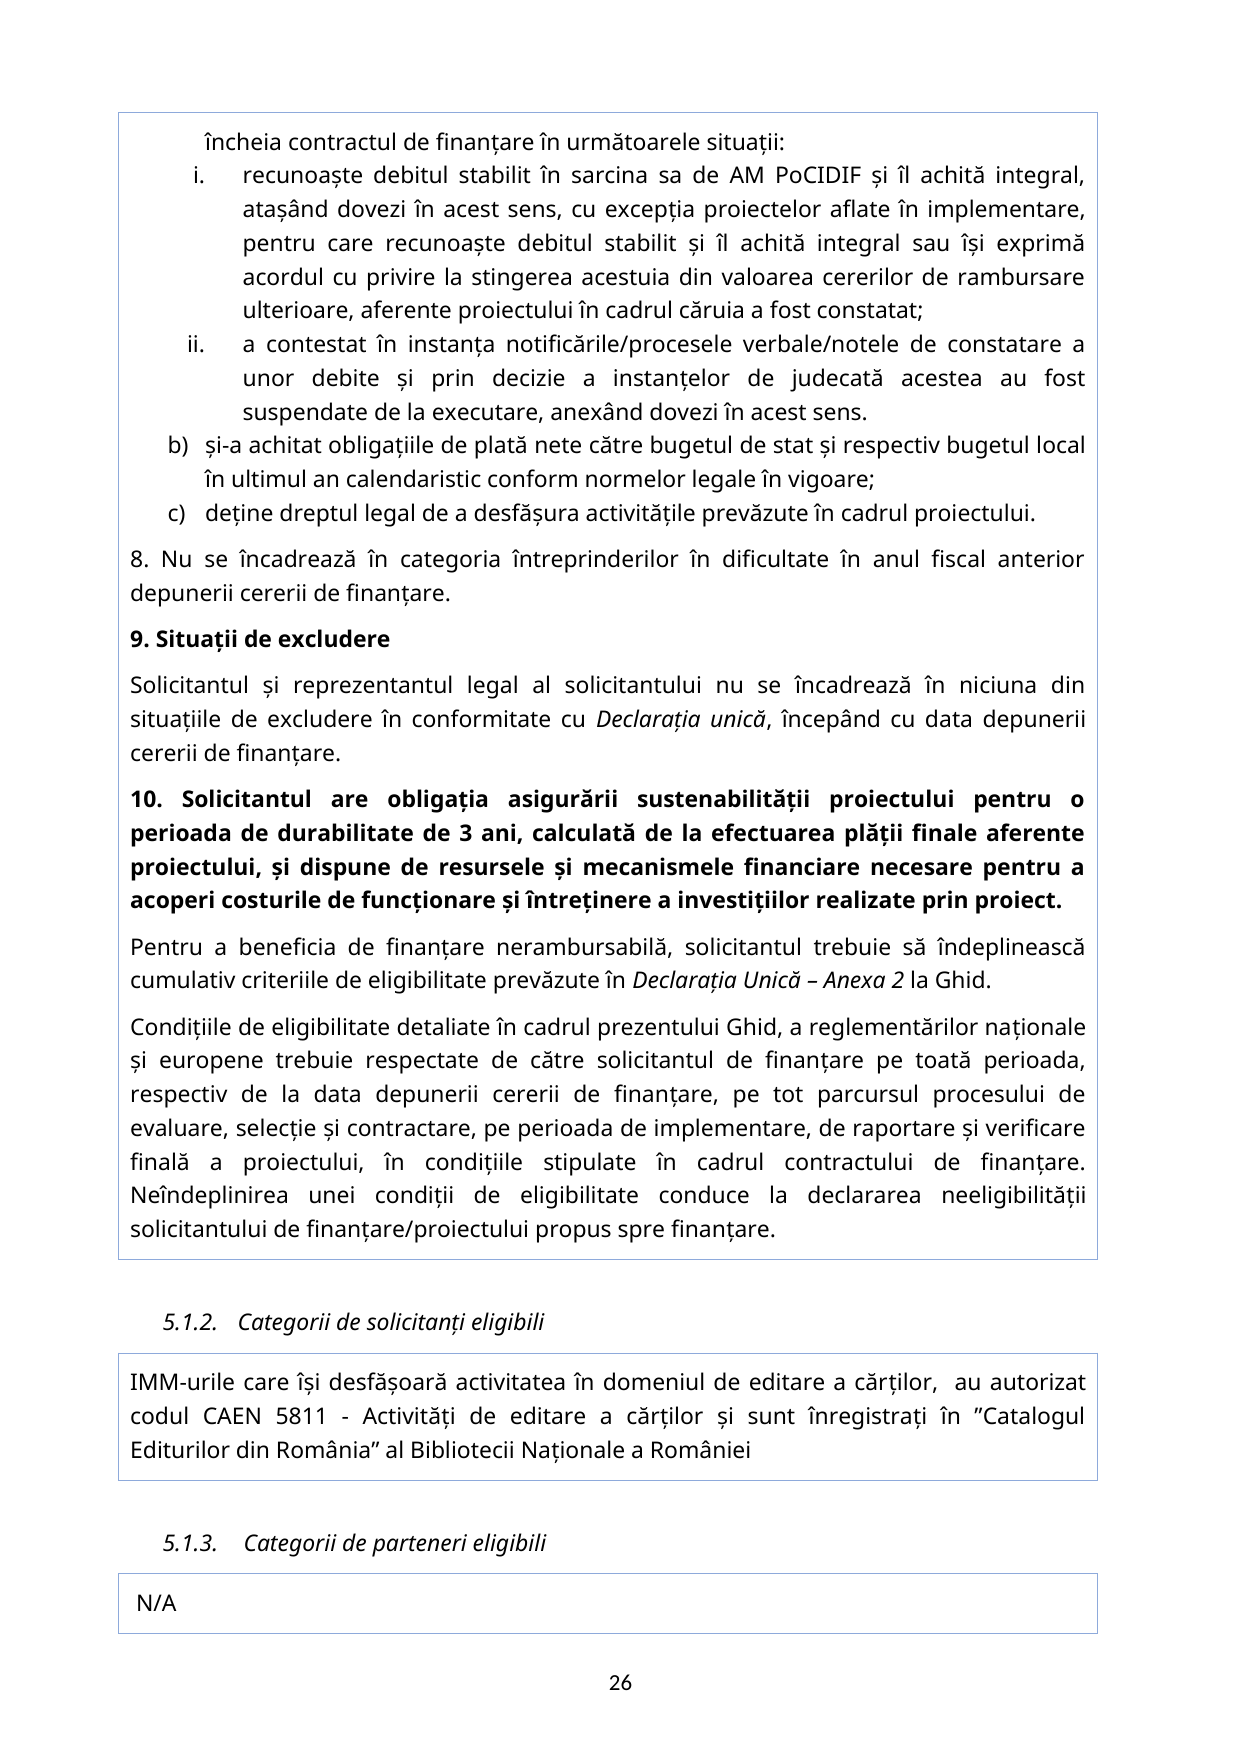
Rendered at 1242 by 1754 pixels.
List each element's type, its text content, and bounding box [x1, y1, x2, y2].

list Categorii de solicitanți eligibili [162, 1306, 1122, 1338]
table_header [119, 113, 1097, 1259]
list Categorii de parteneri eligibili [162, 1527, 1122, 1558]
table_header IMM-urile care își desfășoară activitatea în domeniul de editare a cărților, au autorizat codul CAEN 5811 - Activități de editare a cărților și sunt înregistrați în ”Catalogul Editurilor din România” al Bibliotecii Naționale a României [119, 1354, 1097, 1479]
table_header N/A [119, 1574, 1097, 1632]
